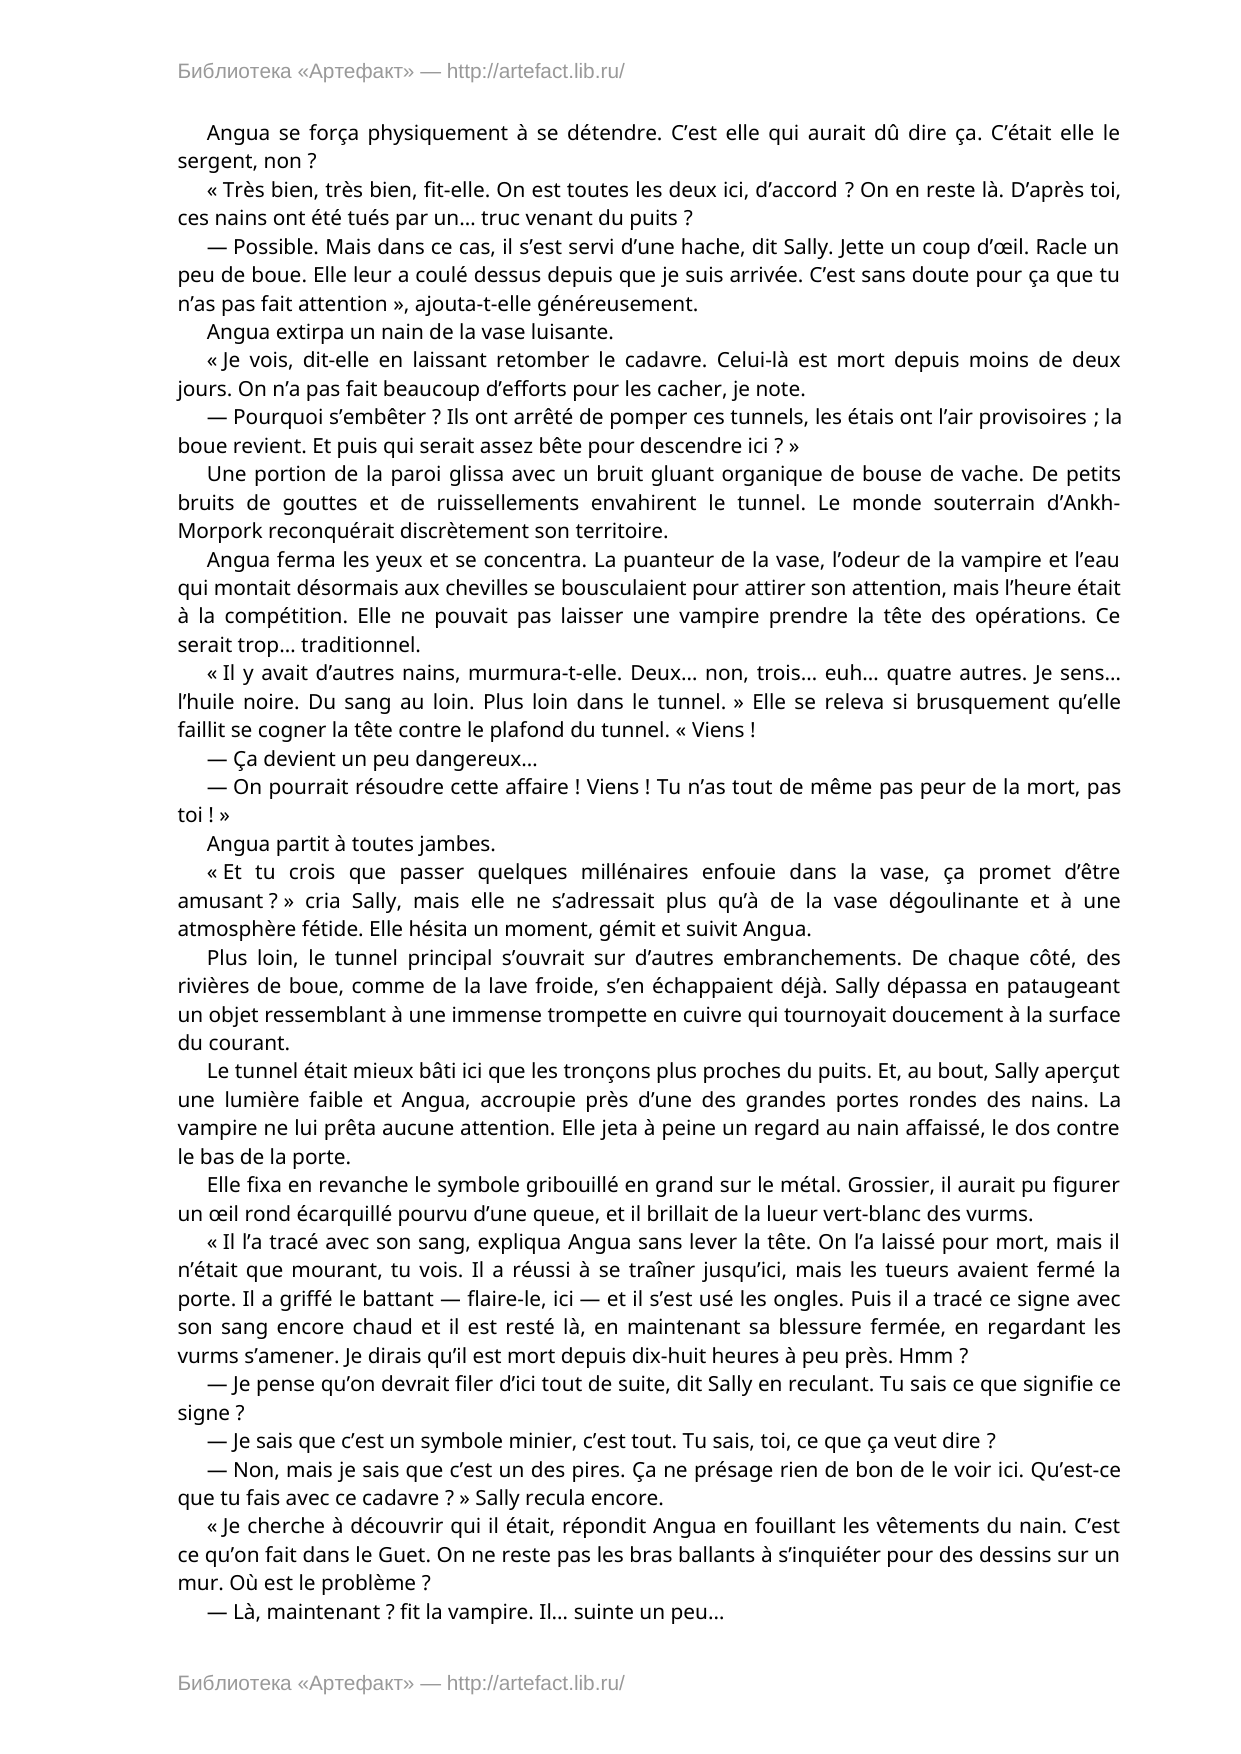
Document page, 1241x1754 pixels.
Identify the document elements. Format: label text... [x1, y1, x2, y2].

text — Je pense qu’on devrait filer d’ici tout de suite, dit Sally en reculant. Tu sais ce que signifie ce signe ? [177, 1369, 1122, 1426]
text Angua partit à toutes jambes. [177, 829, 1122, 857]
text « Il l’a tracé avec son sang, expliqua Angua sans lever la tête. On l’a laissé pour mort, mais il n’était que mourant, tu vois. Il a réussi à se traîner jusqu’ici, mais les tueurs avaient fermé la porte. Il a griffé le battant — flaire-le, ici — et il s’est usé les ongles. Puis il a tracé ce signe avec son sang encore chaud et il est resté là, en maintenant sa blessure fermée, en regardant les vurms s’amener. Je dirais qu’il est mort depuis dix-huit heures à peu près. Hmm ? [177, 1227, 1122, 1369]
text Une portion de la paroi glissa avec un bruit gluant organique de bouse de vache. De petits bruits de gouttes et de ruissellements envahirent le tunnel. Le monde souterrain d’Ankh-Morpork reconquérait discrètement son territoire. [177, 459, 1122, 545]
text — Pourquoi s’embêter ? Ils ont arrêté de pomper ces tunnels, les étais ont l’air provisoires ; la boue revient. Et puis qui serait assez bête pour descendre ici ? » [177, 402, 1122, 459]
text « Je cherche à découvrir qui il était, répondit Angua en fouillant les vêtements du nain. C’est ce qu’on fait dans le Guet. On ne reste pas les bras ballants à s’inquiéter pour des dessins sur un mur. Où est le problème ? [177, 1512, 1122, 1597]
text Angua se força physiquement à se détendre. C’est elle qui aurait dû dire ça. C’était elle le sergent, non ? [177, 118, 1122, 175]
text — Possible. Mais dans ce cas, il s’est servi d’une hache, dit Sally. Jette un coup d’œil. Racle un peu de boue. Elle leur a coulé dessus depuis que je suis arrivée. C’est sans doute pour ça que tu n’as pas fait attention », ajouta-t-elle généreusement. [177, 232, 1122, 317]
text — On pourrait résoudre cette affaire ! Viens ! Tu n’as tout de même pas peur de la mort, pas toi ! » [177, 772, 1122, 829]
text Elle fixa en revanche le symbole gribouillé en grand sur le métal. Grossier, il aurait pu figurer un œil rond écarquillé pourvu d’une queue, et il brillait de la lueur vert-blanc des vurms. [177, 1170, 1122, 1227]
text Angua ferma les yeux et se concentra. La puanteur de la vase, l’odeur de la vampire et l’eau qui montait désormais aux chevilles se bousculaient pour attirer son attention, mais l’heure était à la compétition. Elle ne pouvait pas laisser une vampire prendre la tête des opérations. Ce serait trop… traditionnel. [177, 545, 1122, 658]
text « Il y avait d’autres nains, murmura-t-elle. Deux… non, trois… euh… quatre autres. Je sens… l’huile noire. Du sang au loin. Plus loin dans le tunnel. » Elle se releva si brusquement qu’elle faillit se cogner la tête contre le plafond du tunnel. « Viens ! [177, 658, 1122, 744]
text — Je sais que c’est un symbole minier, c’est tout. Tu sais, toi, ce que ça veut dire ? [177, 1426, 1122, 1455]
text — Là, maintenant ? fit la vampire. Il… suinte un peu… [177, 1597, 1122, 1625]
text Angua extirpa un nain de la vase luisante. [177, 317, 1122, 346]
text — Non, mais je sais que c’est un des pires. Ça ne présage rien de bon de le voir ici. Qu’est-ce que tu fais avec ce cadavre ? » Sally recula encore. [177, 1455, 1122, 1512]
text « Et tu crois que passer quelques millénaires enfouie dans la vase, ça promet d’être amusant ? » cria Sally, mais elle ne s’adressait plus qu’à de la vase dégoulinante et à une atmosphère fétide. Elle hésita un moment, gémit et suivit Angua. [177, 857, 1122, 943]
text — Ça devient un peu dangereux… [177, 744, 1122, 772]
text Le tunnel était mieux bâti ici que les tronçons plus proches du puits. Et, au bout, Sally aperçut une lumière faible et Angua, accroupie près d’une des grandes portes rondes des nains. La vampire ne lui prêta aucune attention. Elle jeta à peine un regard au nain affaissé, le dos contre le bas de la porte. [177, 1057, 1122, 1170]
text « Je vois, dit-elle en laissant retomber le cadavre. Celui-là est mort depuis moins de deux jours. On n’a pas fait beaucoup d’efforts pour les cacher, je note. [177, 346, 1122, 402]
text Plus loin, le tunnel principal s’ouvrait sur d’autres embranchements. De chaque côté, des rivières de boue, comme de la lave froide, s’en échappaient déjà. Sally dépassa en pataugeant un objet ressemblant à une immense trompette en cuivre qui tournoyait doucement à la surface du courant. [177, 943, 1122, 1057]
text « Très bien, très bien, fit-elle. On est toutes les deux ici, d’accord ? On en reste là. D’après toi, ces nains ont été tués par un… truc venant du puits ? [177, 175, 1122, 232]
